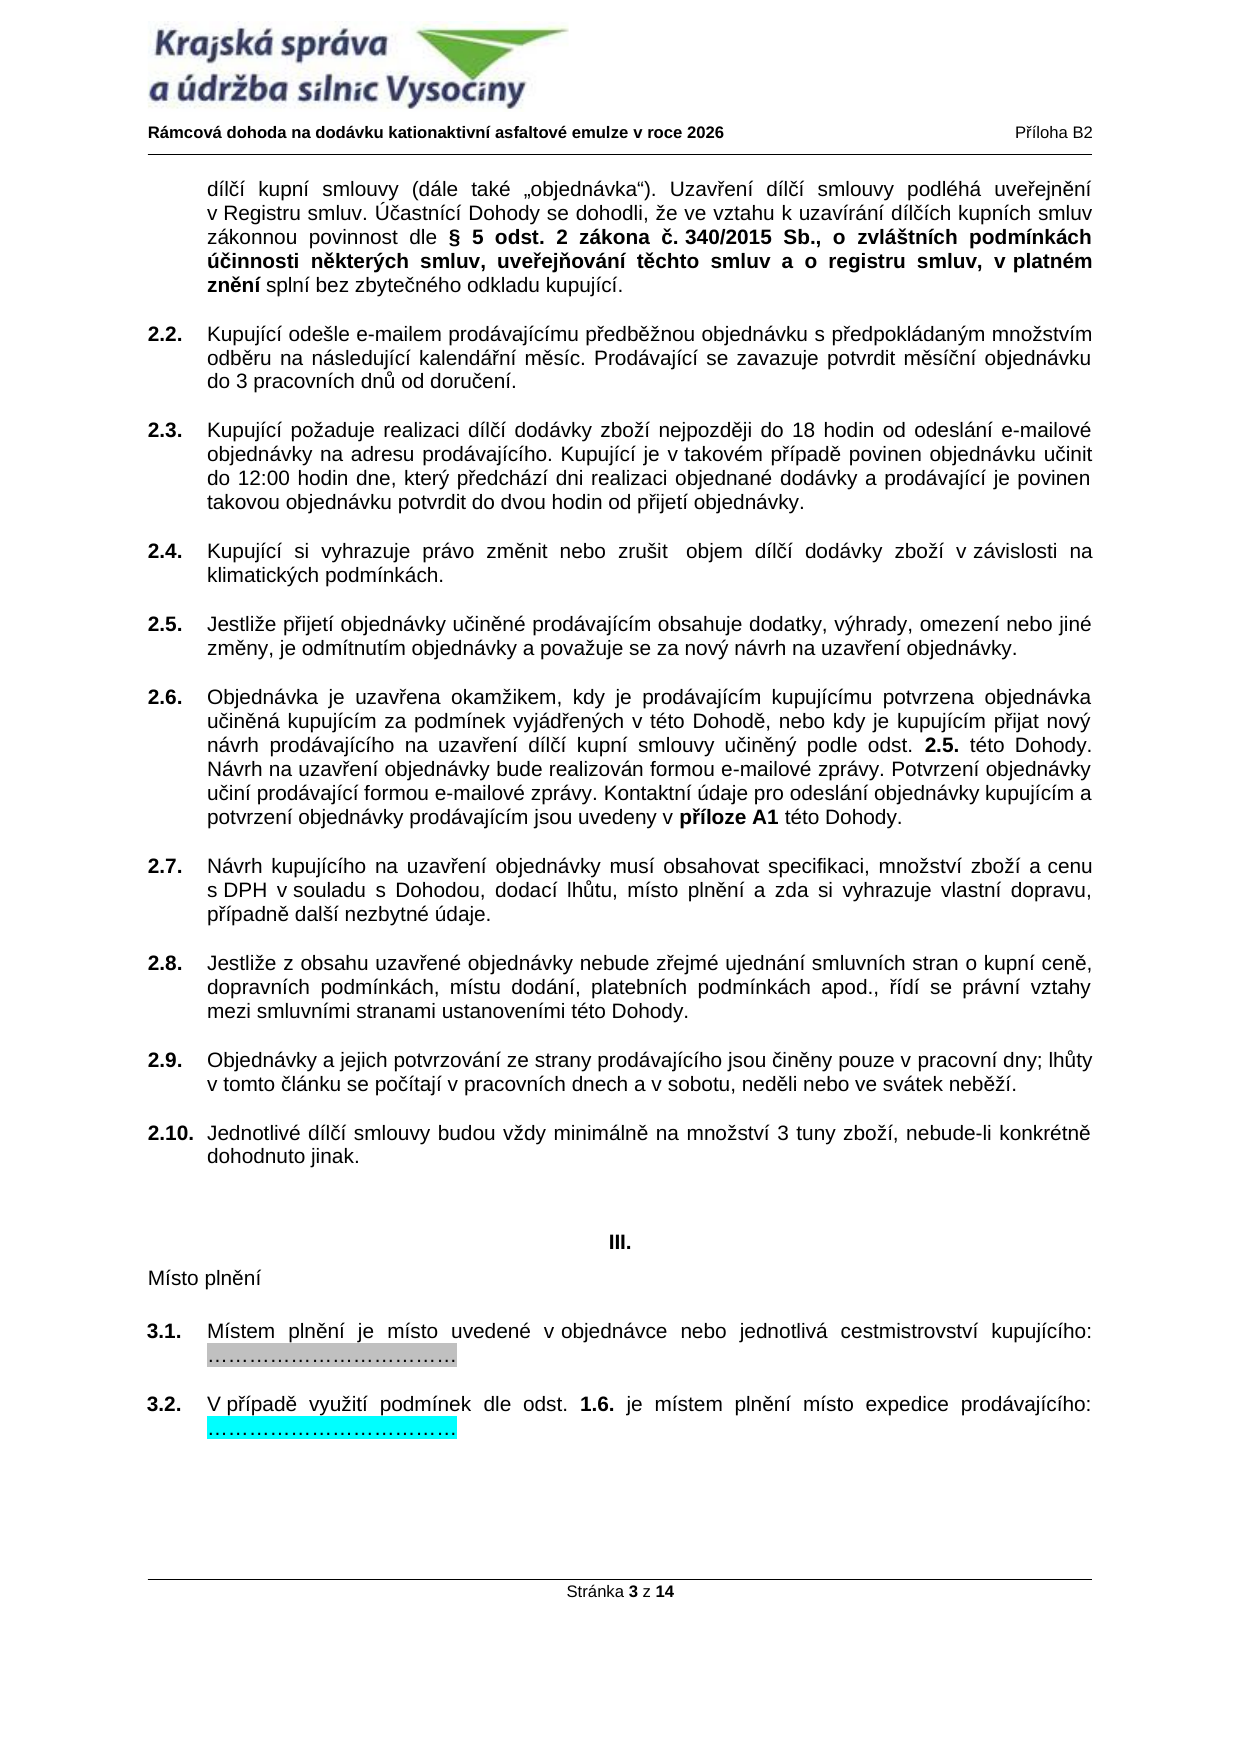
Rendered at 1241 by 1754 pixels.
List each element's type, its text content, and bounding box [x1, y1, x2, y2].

picture [147, 21, 569, 112]
list Jestliže přijetí objednávky učiněné prodávajícím obsahuje dodatky, výhrady, omezení nebo jiné změny, je odmítnutím objednávky a považuje se za nový návrh na uzavření objednávky. [148, 612, 1092, 660]
list Objednávka je uzavřena okamžikem, kdy je prodávajícím kupujícímu potvrzena objednávka učiněná kupujícím za podmínek vyjádřených v této Dohodě, nebo kdy je kupujícím přijat nový návrh prodávajícího na uzavření dílčí kupní smlouvy učiněný podle odst. 2.5. této Dohody. Návrh na uzavření objednávky bude realizován formou e-mailové zprávy. Potvrzení objednávky učiní prodávající formou e-mailové zprávy. Kontaktní údaje pro odeslání objednávky kupujícím a potvrzení objednávky prodávajícím jsou uvedeny v příloze A1 této Dohody. [148, 685, 1092, 829]
list Kupující odešle e-mailem prodávajícímu předběžnou objednávku s předpokládaným množstvím odběru na následující kalendářní měsíc. Prodávající se zavazuje potvrdit měsíční objednávku do 3 pracovních dnů od doručení. [148, 321, 1092, 393]
list Návrh kupujícího na uzavření objednávky musí obsahovat specifikaci, množství zboží a cenu s DPH v souladu s Dohodou, dodací lhůtu, místo plnění a zda si vyhrazuje vlastní dopravu, případně další nezbytné údaje. [148, 854, 1092, 926]
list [148, 177, 1092, 296]
list Jestliže z obsahu uzavřené objednávky nebude zřejmé ujednání smluvních stran o kupní ceně, dopravních podmínkách, místu dodání, platebních podmínkách apod., řídí se právní vztahy mezi smluvními stranami ustanoveními této Dohody. [148, 951, 1092, 1022]
list Místem plnění je místo uvedené v objednávce nebo jednotlivá cestmistrovství kupujícího: ……………………………… [147, 1319, 1092, 1367]
list Kupující si vyhrazuje právo změnit nebo zrušit objem dílčí dodávky zboží v závislosti na klimatických podmínkách. [148, 539, 1092, 587]
list Kupující požaduje realizaci dílčí dodávky zboží nejpozději do 18 hodin od odeslání e-mailové objednávky na adresu prodávajícího. Kupující je v takovém případě povinen objednávku učinit do 12:00 hodin dne, který předchází dni realizaci objednané dodávky a prodávající je povinen takovou objednávku potvrdit do dvou hodin od přijetí objednávky. [148, 418, 1092, 514]
list Objednávky a jejich potvrzování ze strany prodávajícího jsou činěny pouze v pracovní dny; lhůty v tomto článku se počítají v pracovních dnech a v sobotu, neděli nebo ve svátek neběží. [148, 1047, 1092, 1095]
list Jednotlivé dílčí smlouvy budou vždy minimálně na množství 3 tuny zboží, nebude-li konkrétně dohodnuto jinak. [148, 1120, 1092, 1168]
list V případě využití podmínek dle odst. 1.6. je místem plnění místo expedice prodávajícího: ……………………………… [147, 1392, 1092, 1439]
text III. [148, 1230, 1092, 1254]
